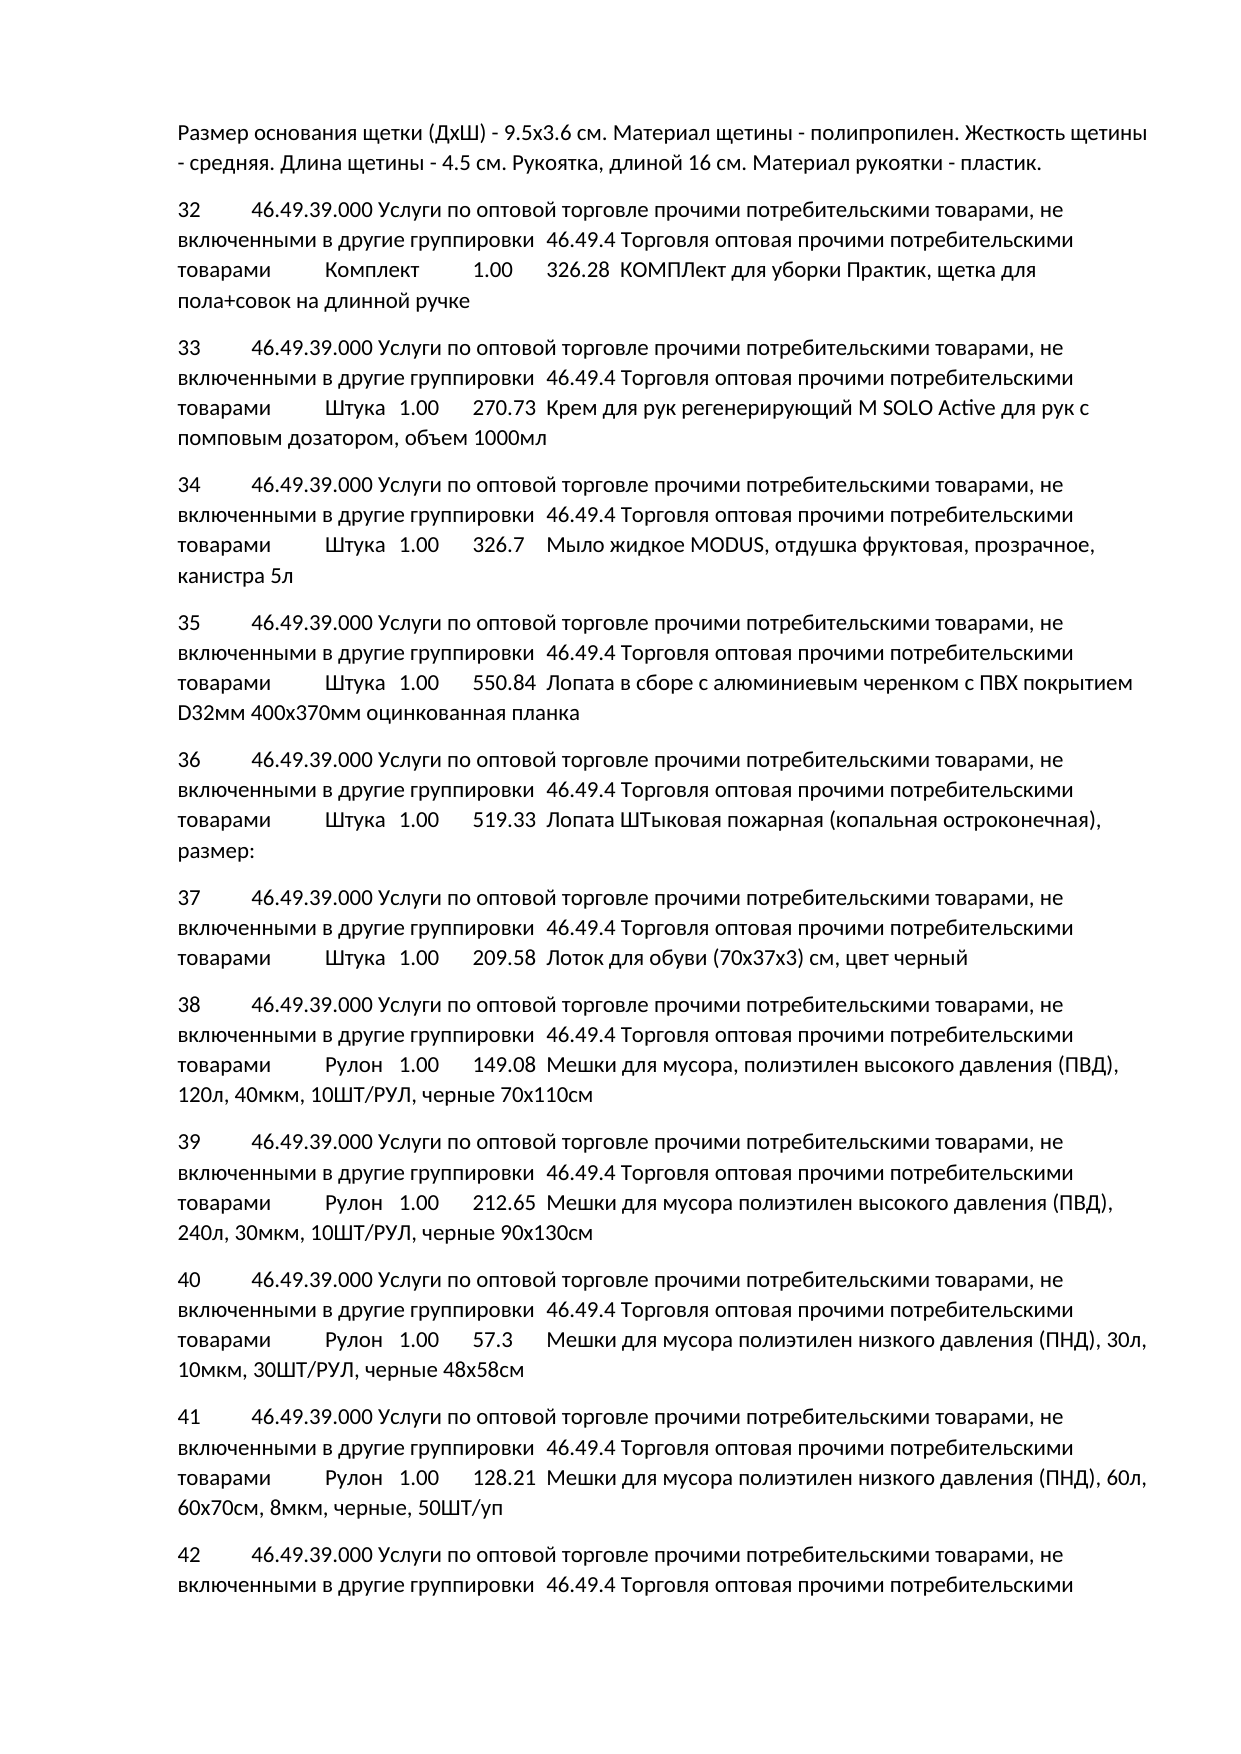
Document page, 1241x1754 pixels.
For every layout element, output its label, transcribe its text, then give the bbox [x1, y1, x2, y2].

text 33 46.49.39.000 Услуги по оптовой торговле прочими потребительскими товарами, не включенными в другие группировки 46.49.4 Торговля оптовая прочими потребительскими товарами Штука 1.00 270.73 Крем для рук регенерирующий М SOLO Active для рук с помповым дозатором, объем 1000мл [177, 333, 1152, 451]
text 35 46.49.39.000 Услуги по оптовой торговле прочими потребительскими товарами, не включенными в другие группировки 46.49.4 Торговля оптовая прочими потребительскими товарами Штука 1.00 550.84 Лопата в сборе с алюминиевым черенком с ПВХ покрытием D32мм 400х370мм оцинкованная планка [177, 608, 1152, 726]
text 34 46.49.39.000 Услуги по оптовой торговле прочими потребительскими товарами, не включенными в другие группировки 46.49.4 Торговля оптовая прочими потребительскими товарами Штука 1.00 326.7 Мыло жидкое MODUS, отдушка фруктовая, прозрачное, канистра 5л [177, 470, 1152, 589]
text 39 46.49.39.000 Услуги по оптовой торговле прочими потребительскими товарами, не включенными в другие группировки 46.49.4 Торговля оптовая прочими потребительскими товарами Рулон 1.00 212.65 Мешки для мусора полиэтилен высокого давления (ПВД), 240л, 30мкм, 10ШТ/РУЛ, черные 90х130см [177, 1127, 1152, 1246]
text 32 46.49.39.000 Услуги по оптовой торговле прочими потребительскими товарами, не включенными в другие группировки 46.49.4 Торговля оптовая прочими потребительскими товарами Комплект 1.00 326.28 КОМПЛект для уборки Практик, щетка для пола+совок на длинной ручке [177, 195, 1152, 314]
text 36 46.49.39.000 Услуги по оптовой торговле прочими потребительскими товарами, не включенными в другие группировки 46.49.4 Торговля оптовая прочими потребительскими товарами Штука 1.00 519.33 Лопата ШТыковая пожарная (копальная остроконечная), размер: [177, 745, 1152, 864]
text 41 46.49.39.000 Услуги по оптовой торговле прочими потребительскими товарами, не включенными в другие группировки 46.49.4 Торговля оптовая прочими потребительскими товарами Рулон 1.00 128.21 Мешки для мусора полиэтилен низкого давления (ПНД), 60л, 60х70см, 8мкм, черные, 50ШТ/уп [177, 1402, 1152, 1521]
text 40 46.49.39.000 Услуги по оптовой торговле прочими потребительскими товарами, не включенными в другие группировки 46.49.4 Торговля оптовая прочими потребительскими товарами Рулон 1.00 57.3 Мешки для мусора полиэтилен низкого давления (ПНД), 30л, 10мкм, 30ШТ/РУЛ, черные 48х58см [177, 1265, 1152, 1384]
text 37 46.49.39.000 Услуги по оптовой торговле прочими потребительскими товарами, не включенными в другие группировки 46.49.4 Торговля оптовая прочими потребительскими товарами Штука 1.00 209.58 Лоток для обуви (70x37x3) см, цвет черный [177, 883, 1152, 971]
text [177, 118, 1152, 176]
text 38 46.49.39.000 Услуги по оптовой торговле прочими потребительскими товарами, не включенными в другие группировки 46.49.4 Торговля оптовая прочими потребительскими товарами Рулон 1.00 149.08 Мешки для мусора, полиэтилен высокого давления (ПВД), 120л, 40мкм, 10ШТ/РУЛ, черные 70х110см [177, 990, 1152, 1109]
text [177, 1540, 1152, 1598]
